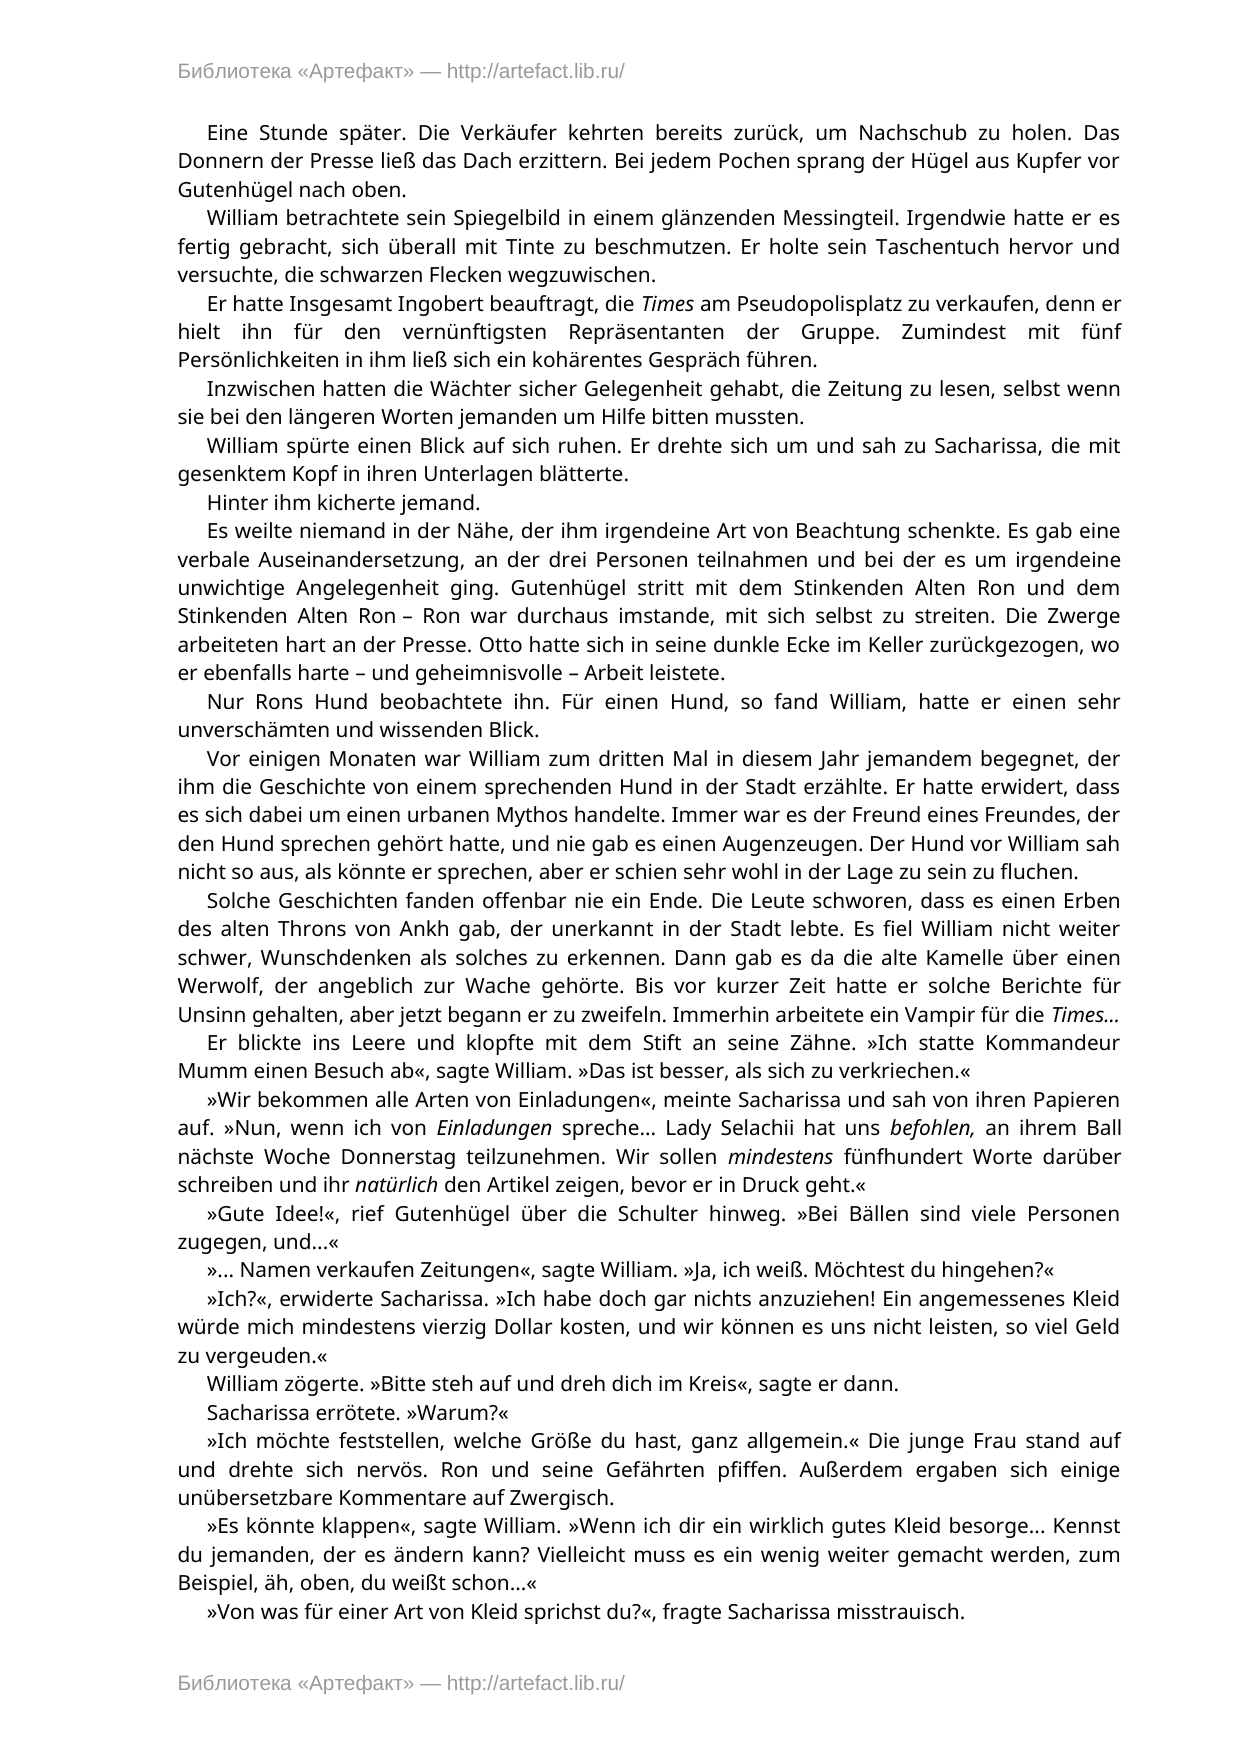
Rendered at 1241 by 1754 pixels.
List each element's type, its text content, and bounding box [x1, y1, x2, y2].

text »Ich?«, erwiderte Sacharissa. »Ich habe doch gar nichts anzuziehen! Ein angemessenes Kleid würde mich mindestens vierzig Dollar kosten, und wir können es uns nicht leisten, so viel Geld zu vergeuden.« [177, 1284, 1122, 1369]
text »Ich möchte feststellen, welche Größe du hast, ganz allgemein.« Die junge Frau stand auf und drehte sich nervös. Ron und seine Gefährten pfiffen. Außerdem ergaben sich einige unübersetzbare Kommentare auf Zwergisch. [177, 1426, 1122, 1512]
text Hinter ihm kicherte jemand. [177, 488, 1122, 516]
text »... Namen verkaufen Zeitungen«, sagte William. »Ja, ich weiß. Möchtest du hingehen?« [177, 1256, 1122, 1284]
text »Es könnte klappen«, sagte William. »Wenn ich dir ein wirklich gutes Kleid besorge... Kennst du jemanden, der es ändern kann? Vielleicht muss es ein wenig weiter gemacht werden, zum Beispiel, äh, oben, du weißt schon...« [177, 1512, 1122, 1597]
text »Von was für einer Art von Kleid sprichst du?«, fragte Sacharissa misstrauisch. [177, 1597, 1122, 1625]
text Inzwischen hatten die Wächter sicher Gelegenheit gehabt, die Zeitung zu lesen, selbst wenn sie bei den längeren Worten jemanden um Hilfe bitten mussten. [177, 374, 1122, 431]
text Solche Geschichten fanden offenbar nie ein Ende. Die Leute schworen, dass es einen Erben des alten Throns von Ankh gab, der unerkannt in der Stadt lebte. Es fiel William nicht weiter schwer, Wunschdenken als solches zu erkennen. Dann gab es da die alte Kamelle über einen Werwolf, der angeblich zur Wache gehörte. Bis vor kurzer Zeit hatte er solche Berichte für Unsinn gehalten, aber jetzt begann er zu zweifeln. Immerhin arbeitete ein Vampir für die Times... [177, 886, 1122, 1028]
text William zögerte. »Bitte steh auf und dreh dich im Kreis«, sagte er dann. [177, 1369, 1122, 1398]
text Sacharissa errötete. »Warum?« [177, 1398, 1122, 1426]
text Vor einigen Monaten war William zum dritten Mal in diesem Jahr jemandem begegnet, der ihm die Geschichte von einem sprechenden Hund in der Stadt erzählte. Er hatte erwidert, dass es sich dabei um einen urbanen Mythos handelte. Immer war es der Freund eines Freundes, der den Hund sprechen gehört hatte, und nie gab es einen Augenzeugen. Der Hund vor William sah nicht so aus, als könnte er sprechen, aber er schien sehr wohl in der Lage zu sein zu fluchen. [177, 744, 1122, 886]
text Nur Rons Hund beobachtete ihn. Für einen Hund, so fand William, hatte er einen sehr unverschämten und wissenden Blick. [177, 687, 1122, 744]
text Er blickte ins Leere und klopfte mit dem Stift an seine Zähne. »Ich statte Kommandeur Mumm einen Besuch ab«, sagte William. »Das ist besser, als sich zu verkriechen.« [177, 1028, 1122, 1085]
text Eine Stunde später. Die Verkäufer kehrten bereits zurück, um Nachschub zu holen. Das Donnern der Presse ließ das Dach erzittern. Bei jedem Pochen sprang der Hügel aus Kupfer vor Gutenhügel nach oben. [177, 118, 1122, 203]
text »Wir bekommen alle Arten von Einladungen«, meinte Sacharissa und sah von ihren Papieren auf. »Nun, wenn ich von Einladungen spreche... Lady Selachii hat uns befohlen, an ihrem Ball nächste Woche Donnerstag teilzunehmen. Wir sollen mindestens fünfhundert Worte darüber schreiben und ihr natürlich den Artikel zeigen, bevor er in Druck geht.« [177, 1085, 1122, 1199]
text William spürte einen Blick auf sich ruhen. Er drehte sich um und sah zu Sacharissa, die mit gesenktem Kopf in ihren Unterlagen blätterte. [177, 431, 1122, 488]
text Er hatte Insgesamt Ingobert beauftragt, die Times am Pseudopolisplatz zu verkaufen, denn er hielt ihn für den vernünftigsten Repräsentanten der Gruppe. Zumindest mit fünf Persönlichkeiten in ihm ließ sich ein kohärentes Gespräch führen. [177, 289, 1122, 374]
text Es weilte niemand in der Nähe, der ihm irgendeine Art von Beachtung schenkte. Es gab eine verbale Auseinandersetzung, an der drei Personen teilnahmen und bei der es um irgendeine unwichtige Angelegenheit ging. Gutenhügel stritt mit dem Stinkenden Alten Ron und dem Stinkenden Alten Ron – Ron war durchaus imstande, mit sich selbst zu streiten. Die Zwerge arbeiteten hart an der Presse. Otto hatte sich in seine dunkle Ecke im Keller zurückgezogen, wo er ebenfalls harte – und geheimnisvolle – Arbeit leistete. [177, 516, 1122, 687]
text William betrachtete sein Spiegelbild in einem glänzenden Messingteil. Irgendwie hatte er es fertig gebracht, sich überall mit Tinte zu beschmutzen. Er holte sein Taschentuch hervor und versuchte, die schwarzen Flecken wegzuwischen. [177, 203, 1122, 289]
text »Gute Idee!«, rief Gutenhügel über die Schulter hinweg. »Bei Bällen sind viele Personen zugegen, und...« [177, 1199, 1122, 1256]
